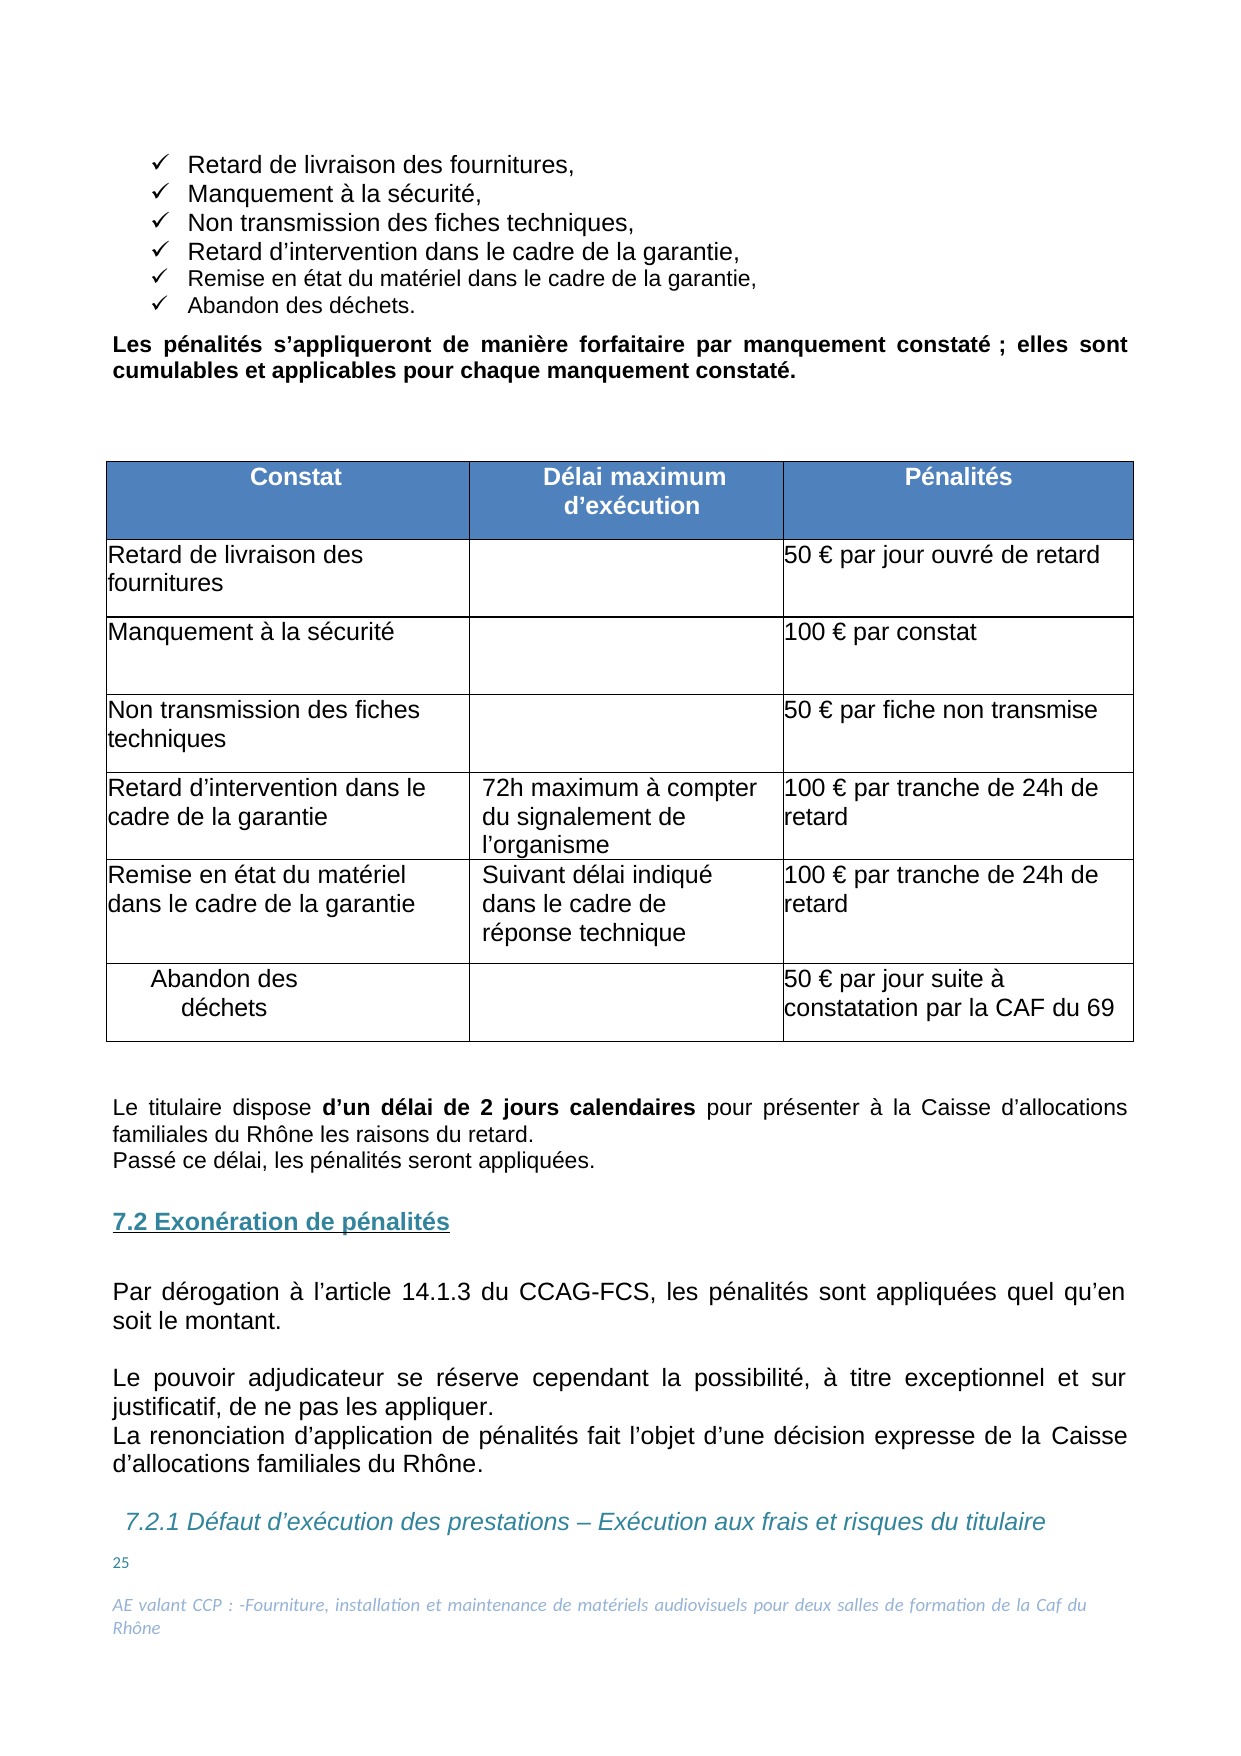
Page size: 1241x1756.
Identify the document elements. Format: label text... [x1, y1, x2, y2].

table_cell Remise en état du matériel dans le cadre de la garantie [107, 860, 469, 963]
text Le titulaire dispose d’un délai de 2 jours calendaires pour présenter à la Caisse d’allocations familiales du Rhône les raisons du retard. [112, 1094, 1128, 1147]
table_cell 50 € par fiche non transmise [784, 695, 1133, 772]
table_cell 100 € par tranche de 24h de retard [784, 860, 1133, 963]
table_cell 100 € par constat [784, 618, 1133, 694]
table_cell Suivant délai indiqué dans le cadre de réponse technique [470, 860, 783, 963]
text Par dérogation à l’article 14.1.3 du CCAG-FCS, les pénalités sont appliquées quel qu’en soit le montant. [112, 1277, 1128, 1334]
text Le pouvoir adjudicateur se réserve cependant la possibilité, à titre exceptionnel et sur justificatif, de ne pas les appliquer. [112, 1363, 1128, 1421]
text Les pénalités s’appliqueront de manière forfaitaire par manquement constaté ; elles sont cumulables et applicables pour chaque manquement constaté. [112, 331, 1128, 383]
table_cell [470, 618, 783, 694]
table_cell Manquement à la sécurité [107, 618, 469, 694]
table_cell Abandon des déchets [107, 964, 469, 1041]
table_cell 100 € par tranche de 24h de retard [784, 773, 1133, 859]
list Remise en état du matériel dans le cadre de la garantie, [150, 265, 1128, 292]
table_header Délai maximum d’exécution [470, 462, 783, 539]
subtitle 7.2 Exonération de pénalités [112, 1207, 1128, 1236]
list Abandon des déchets. [150, 292, 1128, 318]
table_cell [470, 964, 783, 1041]
text Passé ce délai, les pénalités seront appliquées. [112, 1147, 1128, 1173]
table_header Pénalités [784, 462, 1133, 539]
table_cell 50 € par jour ouvré de retard [784, 540, 1133, 616]
text La renonciation d’application de pénalités fait l’objet d’une décision expresse de la Caisse d’allocations familiales du Rhône. [112, 1421, 1128, 1478]
table_cell 72h maximum à compter du signalement de l’organisme [470, 773, 783, 859]
list Retard de livraison des fournitures, [150, 150, 1128, 179]
table_cell 50 € par jour suite à constatation par la CAF du 69 [784, 964, 1133, 1041]
table_cell [470, 695, 783, 772]
table_cell Non transmission des fiches techniques [107, 695, 469, 772]
subtitle 7.2.1 Défaut d’exécution des prestations – Exécution aux frais et risques du titulaire [124, 1507, 1128, 1536]
list Manquement à la sécurité, [150, 179, 1128, 208]
table_cell Retard d’intervention dans le cadre de la garantie [107, 773, 469, 859]
list Non transmission des fiches techniques, [150, 208, 1128, 237]
table_header Constat [107, 462, 469, 539]
table_cell [470, 540, 783, 616]
list Retard d’intervention dans le cadre de la garantie, [150, 237, 1128, 265]
table_cell Retard de livraison des fournitures [107, 540, 469, 616]
